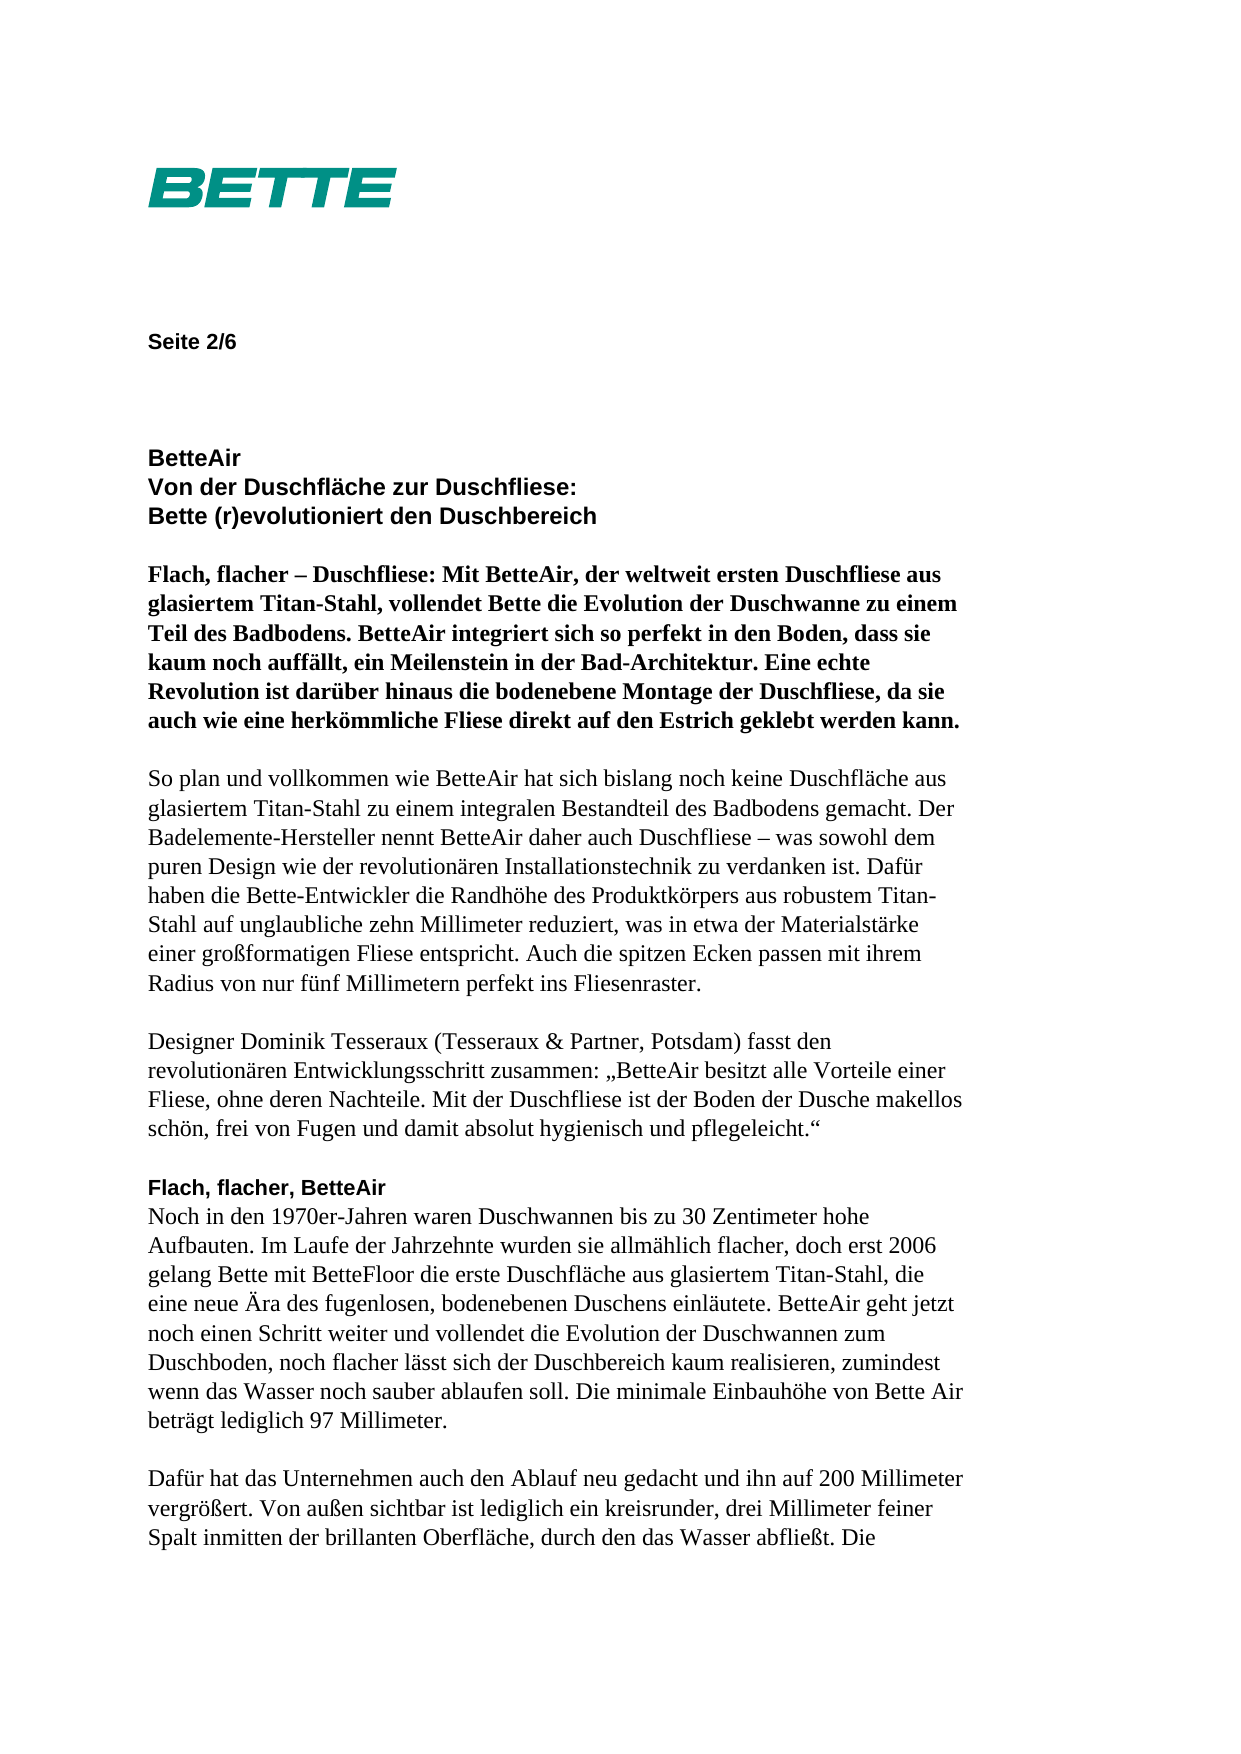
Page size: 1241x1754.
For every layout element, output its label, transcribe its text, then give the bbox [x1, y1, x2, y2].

text Von der Duschfläche zur Duschfliese: [148, 472, 968, 501]
text Bette (r)evolutioniert den Duschbereich [148, 501, 968, 530]
text Flach, flacher – Duschfliese: Mit BetteAir, der weltweit ersten Duschfliese aus glasiertem Titan-Stahl, vollendet Bette die Evolution der Duschwanne zu einem Teil des Badbodens. BetteAir integriert sich so perfekt in den Boden, dass sie kaum noch auffällt, ein Meilenstein in der Bad-Architektur. Eine echte Revolution ist darüber hinaus die bodenebene Montage der Duschfliese, da sie auch wie eine herkömmliche Fliese direkt auf den Estrich geklebt werden kann. [148, 559, 968, 734]
text So plan und vollkommen wie BetteAir hat sich bislang noch keine Duschfläche aus glasiertem Titan-Stahl zu einem integralen Bestandteil des Badbodens gemacht. Der Badelemente-Hersteller nennt BetteAir daher auch Duschfliese – was sowohl dem puren Design wie der revolutionären Installationstechnik zu verdanken ist. Dafür haben die Bette-Entwickler die Randhöhe des Produktkörpers aus robustem Titan-Stahl auf unglaubliche zehn Millimeter reduziert, was in etwa der Materialstärke einer großformatigen Fliese entspricht. Auch die spitzen Ecken passen mit ihrem Radius von nur fünf Millimetern perfekt ins Fliesenraster. [148, 763, 968, 997]
text Flach, flacher, BetteAir [148, 1172, 968, 1201]
text Designer Dominik Tesseraux (Tesseraux & Partner, Potsdam) fasst den revolutionären Entwicklungsschritt zusammen: „BetteAir besitzt alle Vorteile einer Fliese, ohne deren Nachteile. Mit der Duschfliese ist der Boden der Dusche makellos schön, frei von Fugen und damit absolut hygienisch und pflegeleicht.“ [148, 1026, 968, 1143]
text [148, 1463, 968, 1551]
text Noch in den 1970er-Jahren waren Duschwannen bis zu 30 Zentimeter hohe Aufbauten. Im Laufe der Jahrzehnte wurden sie allmählich flacher, doch erst 2006 gelang Bette mit BetteFloor die erste Duschfläche aus glasiertem Titan-Stahl, die eine neue Ära des fugenlosen, bodenebenen Duschens einläutete. BetteAir geht jetzt noch einen Schritt weiter und vollendet die Evolution der Duschwannen zum Duschboden, noch flacher lässt sich der Duschbereich kaum realisieren, zumindest wenn das Wasser noch sauber ablaufen soll. Die minimale Einbauhöhe von Bette Air beträgt lediglich 97 Millimeter. [148, 1201, 968, 1434]
text BetteAir [148, 443, 968, 472]
